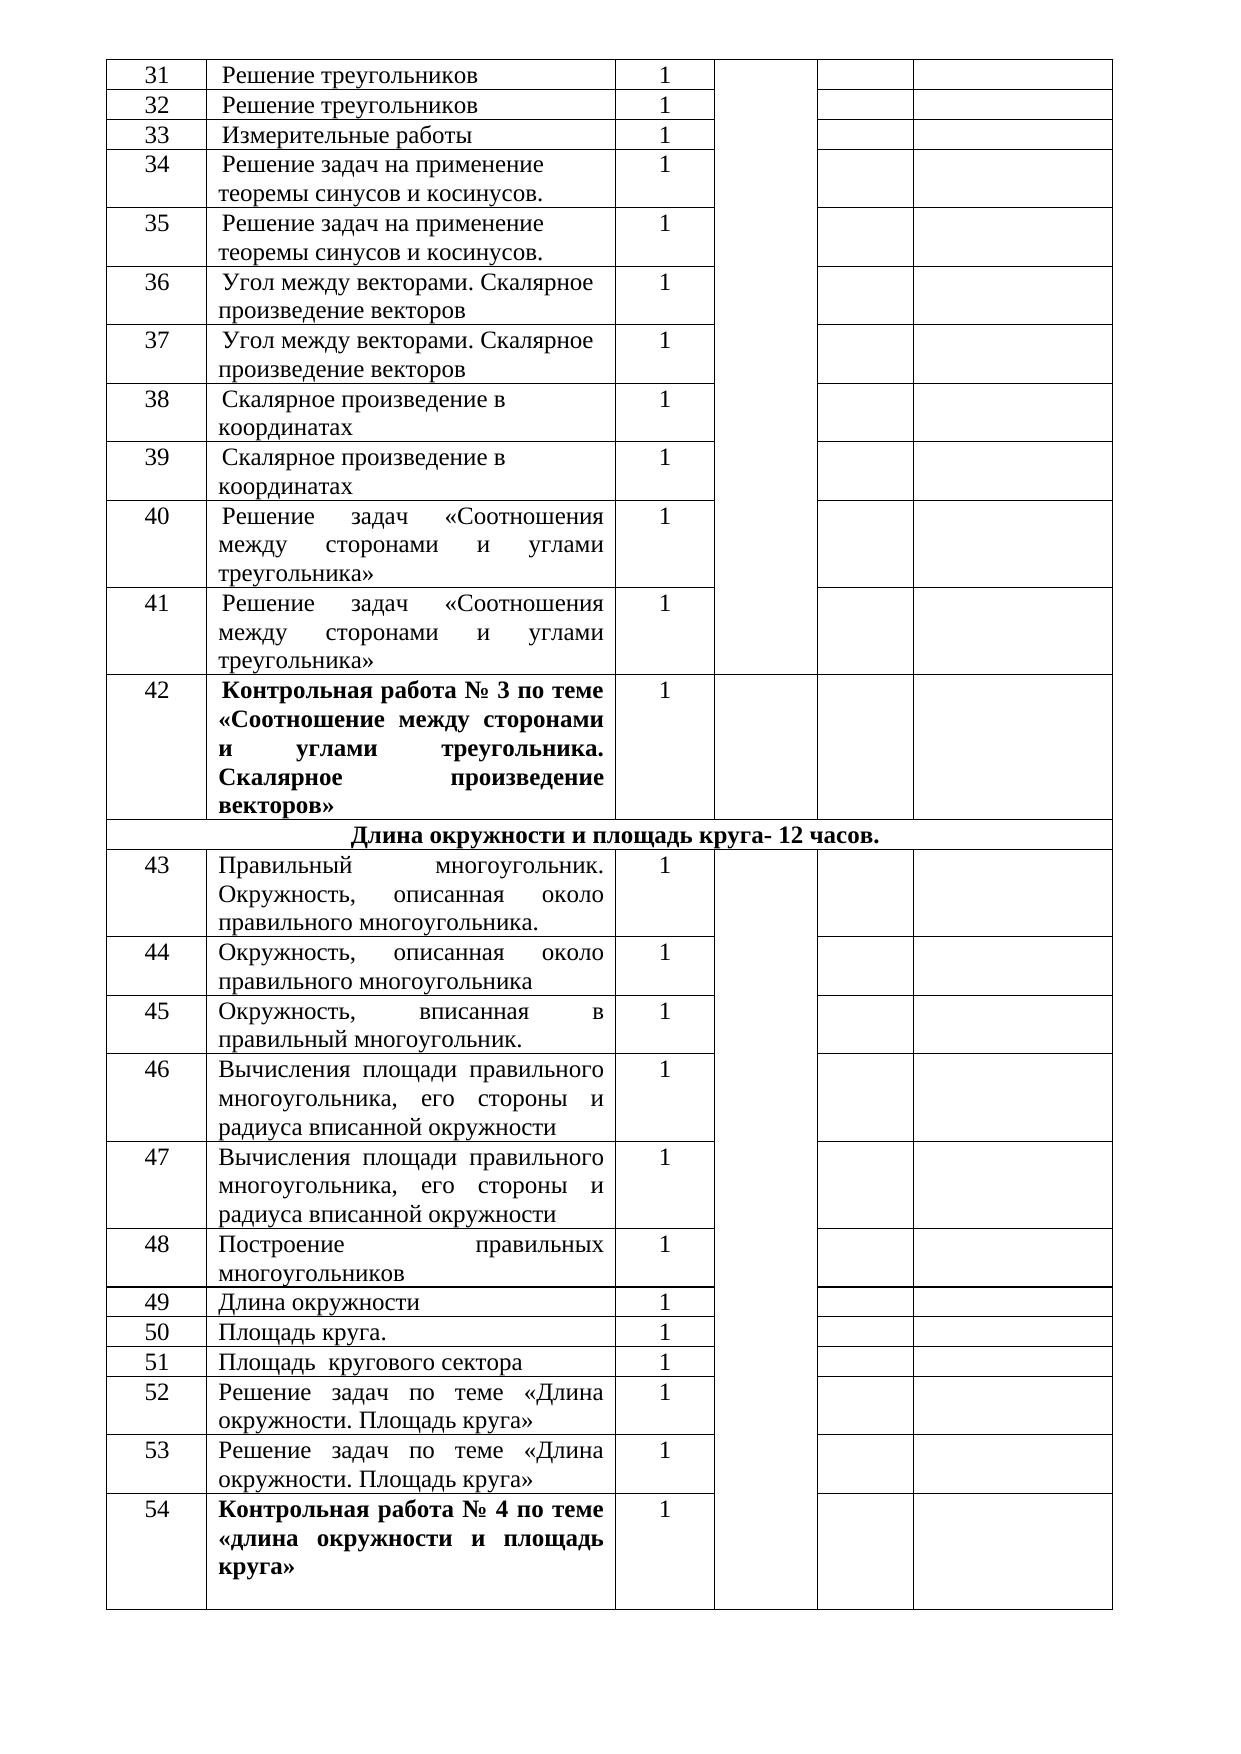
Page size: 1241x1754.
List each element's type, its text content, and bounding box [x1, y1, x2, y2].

table_cell 46 [107, 1054, 206, 1141]
table_cell [818, 1054, 913, 1141]
table_cell Измерительные работы [207, 120, 615, 148]
table_cell [818, 996, 913, 1053]
table_cell [818, 1435, 913, 1493]
table_cell [818, 588, 913, 674]
table_cell [818, 850, 913, 936]
table_cell [818, 325, 913, 383]
table_cell 33 [107, 120, 206, 148]
table_cell Построение правильных многоугольников [207, 1229, 615, 1286]
table_cell 1 [616, 60, 714, 89]
table_cell [818, 1347, 913, 1376]
table_cell Контрольная работа № 4 по теме «длина окружности и площадь круга» [207, 1494, 615, 1609]
table_cell Скалярное произведение в координатах [207, 442, 615, 500]
table_cell Решение задач «Соотношения между сторонами и углами треугольника» [207, 501, 615, 587]
table_cell [914, 996, 1112, 1053]
table_cell 39 [107, 442, 206, 500]
table_cell [914, 1317, 1112, 1346]
table_cell 47 [107, 1142, 206, 1228]
table_cell [914, 1347, 1112, 1376]
table_cell Вычисления площади правильного многоугольника, его стороны и радиуса вписанной окружности [207, 1054, 615, 1141]
table_cell 42 [107, 675, 206, 819]
table_cell [818, 384, 913, 441]
table_cell 1 [616, 937, 714, 995]
table_cell 37 [107, 325, 206, 383]
table_cell Вычисления площади правильного многоугольника, его стороны и радиуса вписанной окружности [207, 1142, 615, 1228]
table_cell Угол между векторами. Скалярное произведение векторов [207, 267, 615, 324]
table_cell 31 [107, 60, 206, 89]
table_cell [914, 60, 1112, 89]
table_cell [818, 1377, 913, 1434]
table_cell [914, 1229, 1112, 1286]
table_cell [818, 267, 913, 324]
table_cell 1 [616, 1142, 714, 1228]
table_cell [818, 120, 913, 148]
table_cell [914, 1142, 1112, 1228]
table_cell 54 [107, 1494, 206, 1609]
table_cell [914, 384, 1112, 441]
table_cell 44 [107, 937, 206, 995]
table_cell [914, 1494, 1112, 1609]
table_cell 1 [616, 588, 714, 674]
table_cell [914, 442, 1112, 500]
table_cell Контрольная работа № 3 по теме «Соотношение между сторонами и углами треугольника. Скалярное произведение векторов» [207, 675, 615, 819]
table_cell [914, 267, 1112, 324]
table_cell [818, 1142, 913, 1228]
table_cell 35 [107, 208, 206, 266]
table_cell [207, 60, 615, 89]
table_cell Решение задач на применение теоремы синусов и косинусов. [207, 150, 615, 207]
table_cell [914, 588, 1112, 674]
table_cell 43 [107, 850, 206, 936]
table_cell Решение задач по теме «Длина окружности. Площадь круга» [207, 1435, 615, 1493]
table_cell [914, 850, 1112, 936]
table_cell 1 [616, 208, 714, 266]
table_cell 1 [616, 1229, 714, 1286]
table_cell Окружность, описанная около правильного многоугольника [207, 937, 615, 995]
table_cell [914, 1288, 1112, 1316]
table_cell [818, 1288, 913, 1316]
table_cell [715, 850, 817, 1609]
table_cell [818, 501, 913, 587]
table_cell 1 [616, 1288, 714, 1316]
table_cell [818, 675, 913, 819]
table_cell 38 [107, 384, 206, 441]
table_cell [207, 90, 615, 119]
table_cell Длина окружности [207, 1288, 615, 1316]
table_cell [818, 208, 913, 266]
table_cell 1 [616, 996, 714, 1053]
table_cell Окружность, вписанная в правильный многоугольник. [207, 996, 615, 1053]
table_cell 53 [107, 1435, 206, 1493]
table_cell [818, 1494, 913, 1609]
table_cell [914, 325, 1112, 383]
table_cell 45 [107, 996, 206, 1053]
table_cell 34 [107, 150, 206, 207]
table_cell 1 [616, 675, 714, 819]
table_cell 1 [616, 384, 714, 441]
table_cell Решение задач «Соотношения между сторонами и углами треугольника» [207, 588, 615, 674]
table_cell Угол между векторами. Скалярное произведение векторов [207, 325, 615, 383]
table_cell Площадь кругового сектора [207, 1347, 615, 1376]
table_cell Решение задач по теме «Длина окружности. Площадь круга» [207, 1377, 615, 1434]
table_cell [818, 937, 913, 995]
table_cell Решение задач на применение теоремы синусов и косинусов. [207, 208, 615, 266]
table_cell 1 [616, 90, 714, 119]
table_cell 1 [616, 1317, 714, 1346]
table_cell 51 [107, 1347, 206, 1376]
table_cell 1 [616, 267, 714, 324]
table_cell Длина окружности и площадь круга- 12 часов. [107, 820, 1112, 849]
table_cell [914, 937, 1112, 995]
table_cell 1 [616, 1054, 714, 1141]
table_cell 1 [616, 850, 714, 936]
table_cell [914, 90, 1112, 119]
table_cell [818, 1229, 913, 1286]
table_cell 36 [107, 267, 206, 324]
table_cell [818, 1317, 913, 1346]
table_cell 32 [107, 90, 206, 119]
table_cell 1 [616, 150, 714, 207]
table_cell [914, 675, 1112, 819]
table_cell [914, 1377, 1112, 1434]
table_cell [818, 150, 913, 207]
table_cell 52 [107, 1377, 206, 1434]
table_cell 40 [107, 501, 206, 587]
table_cell [914, 150, 1112, 207]
table_cell [715, 675, 817, 819]
table_cell [914, 501, 1112, 587]
table_cell 1 [616, 1377, 714, 1434]
table_cell 50 [107, 1317, 206, 1346]
table_cell 1 [616, 325, 714, 383]
table_cell [818, 442, 913, 500]
table_cell 41 [107, 588, 206, 674]
table_cell 1 [616, 1435, 714, 1493]
table_cell [914, 1435, 1112, 1493]
table_cell [914, 120, 1112, 148]
table_cell 48 [107, 1229, 206, 1286]
table_cell 1 [616, 442, 714, 500]
table_cell 1 [616, 1347, 714, 1376]
table_cell [914, 1054, 1112, 1141]
table_cell 49 [107, 1288, 206, 1316]
table_cell Правильный многоугольник. Окружность, описанная около правильного многоугольника. [207, 850, 615, 936]
table_cell [818, 90, 913, 119]
table_cell Скалярное произведение в координатах [207, 384, 615, 441]
table_cell 1 [616, 120, 714, 148]
table_cell 1 [616, 1494, 714, 1609]
table_cell [914, 208, 1112, 266]
table_cell Площадь круга. [207, 1317, 615, 1346]
table_cell [818, 60, 913, 89]
table_cell 1 [616, 501, 714, 587]
